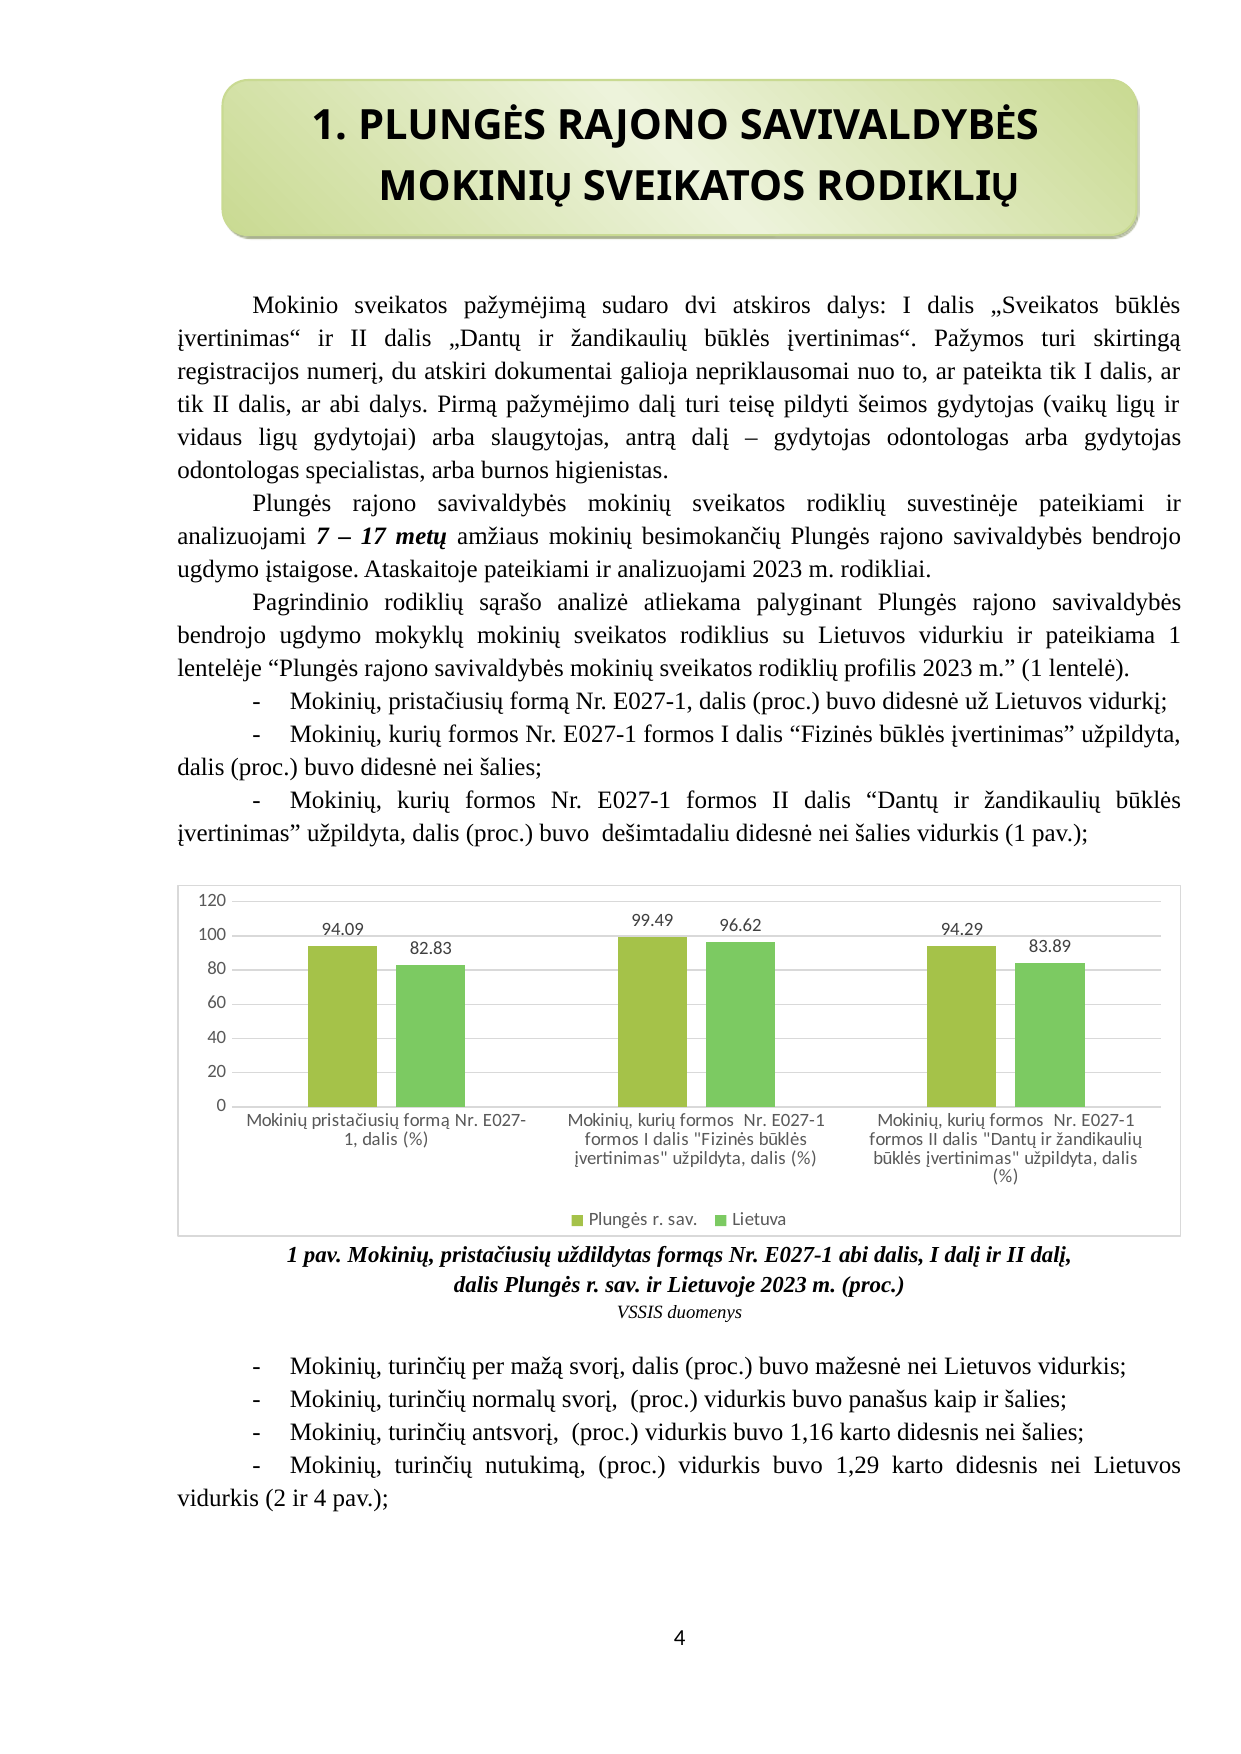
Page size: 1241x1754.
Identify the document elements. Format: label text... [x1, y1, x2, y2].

list Mokinių, kurių formos Nr. E027-1 formos II dalis “Dantų ir žandikaulių būklės įvertinimas” užpildyta, dalis (proc.) buvo dešimtadaliu didesnė nei šalies vidurkis (1 pav.); [177, 786, 1182, 847]
list Mokinių, turinčių normalų svorį, (proc.) vidurkis buvo panašus kaip ir šalies; [177, 1384, 1182, 1413]
text 1 pav. Mokinių, pristačiusių uždildytas formąs Nr. E027-1 abi dalis, I dalį ir II dalį, [177, 1241, 1182, 1267]
text Pagrindinio rodiklių sąrašo analizė atliekama palyginant Plungės rajono savivaldybės bendrojo ugdymo mokyklų mokinių sveikatos rodiklius su Lietuvos vidurkiu ir pateikiama 1 lentelėje “Plungės rajono savivaldybės mokinių sveikatos rodiklių profilis 2023 m.” (1 lentelė). [177, 587, 1182, 682]
text dalis Plungės r. sav. ir Lietuvoje 2023 m. (proc.) [177, 1271, 1182, 1298]
text Mokinio sveikatos pažymėjimą sudaro dvi atskiros dalys: I dalis „Sveikatos būklės įvertinimas“ ir II dalis „Dantų ir žandikaulių būklės įvertinimas“. Pažymos turi skirtingą registracijos numerį, du atskiri dokumentai galioja nepriklausomai nuo to, ar pateikta tik I dalis, ar tik II dalis, ar abi dalys. Pirmą pažymėjimo dalį turi teisę pildyti šeimos gydytojas (vaikų ligų ir vidaus ligų gydytojai) arba slaugytojas, antrą dalį – gydytojas odontologas arba gydytojas odontologas specialistas, arba burnos higienistas. [177, 290, 1182, 484]
list Mokinių, kurių formos Nr. E027-1 formos I dalis “Fizinės būklės įvertinimas” užpildyta, dalis (proc.) buvo didesnė nei šalies; [177, 719, 1182, 781]
list Mokinių, pristačiusių formą Nr. E027-1, dalis (proc.) buvo didesnė už Lietuvos vidurkį; [252, 686, 1182, 715]
list Mokinių, turinčių per mažą svorį, dalis (proc.) buvo mažesnė nei Lietuvos vidurkis; [177, 1351, 1182, 1380]
text Plungės rajono savivaldybės mokinių sveikatos rodiklių suvestinėje pateikiami ir analizuojami 7 – 17 metų amžiaus mokinių besimokančių Plungės rajono savivaldybės bendrojo ugdymo įstaigose. Ataskaitoje pateikiami ir analizuojami 2023 m. rodikliai. [177, 488, 1182, 583]
list Mokinių, turinčių nutukimą, (proc.) vidurkis buvo 1,29 karto didesnis nei Lietuvos vidurkis (2 ir 4 pav.); [177, 1450, 1182, 1512]
text VSSIS duomenys [177, 1301, 1182, 1323]
list Mokinių, turinčių antsvorį, (proc.) vidurkis buvo 1,16 karto didesnis nei šalies; [177, 1417, 1182, 1446]
